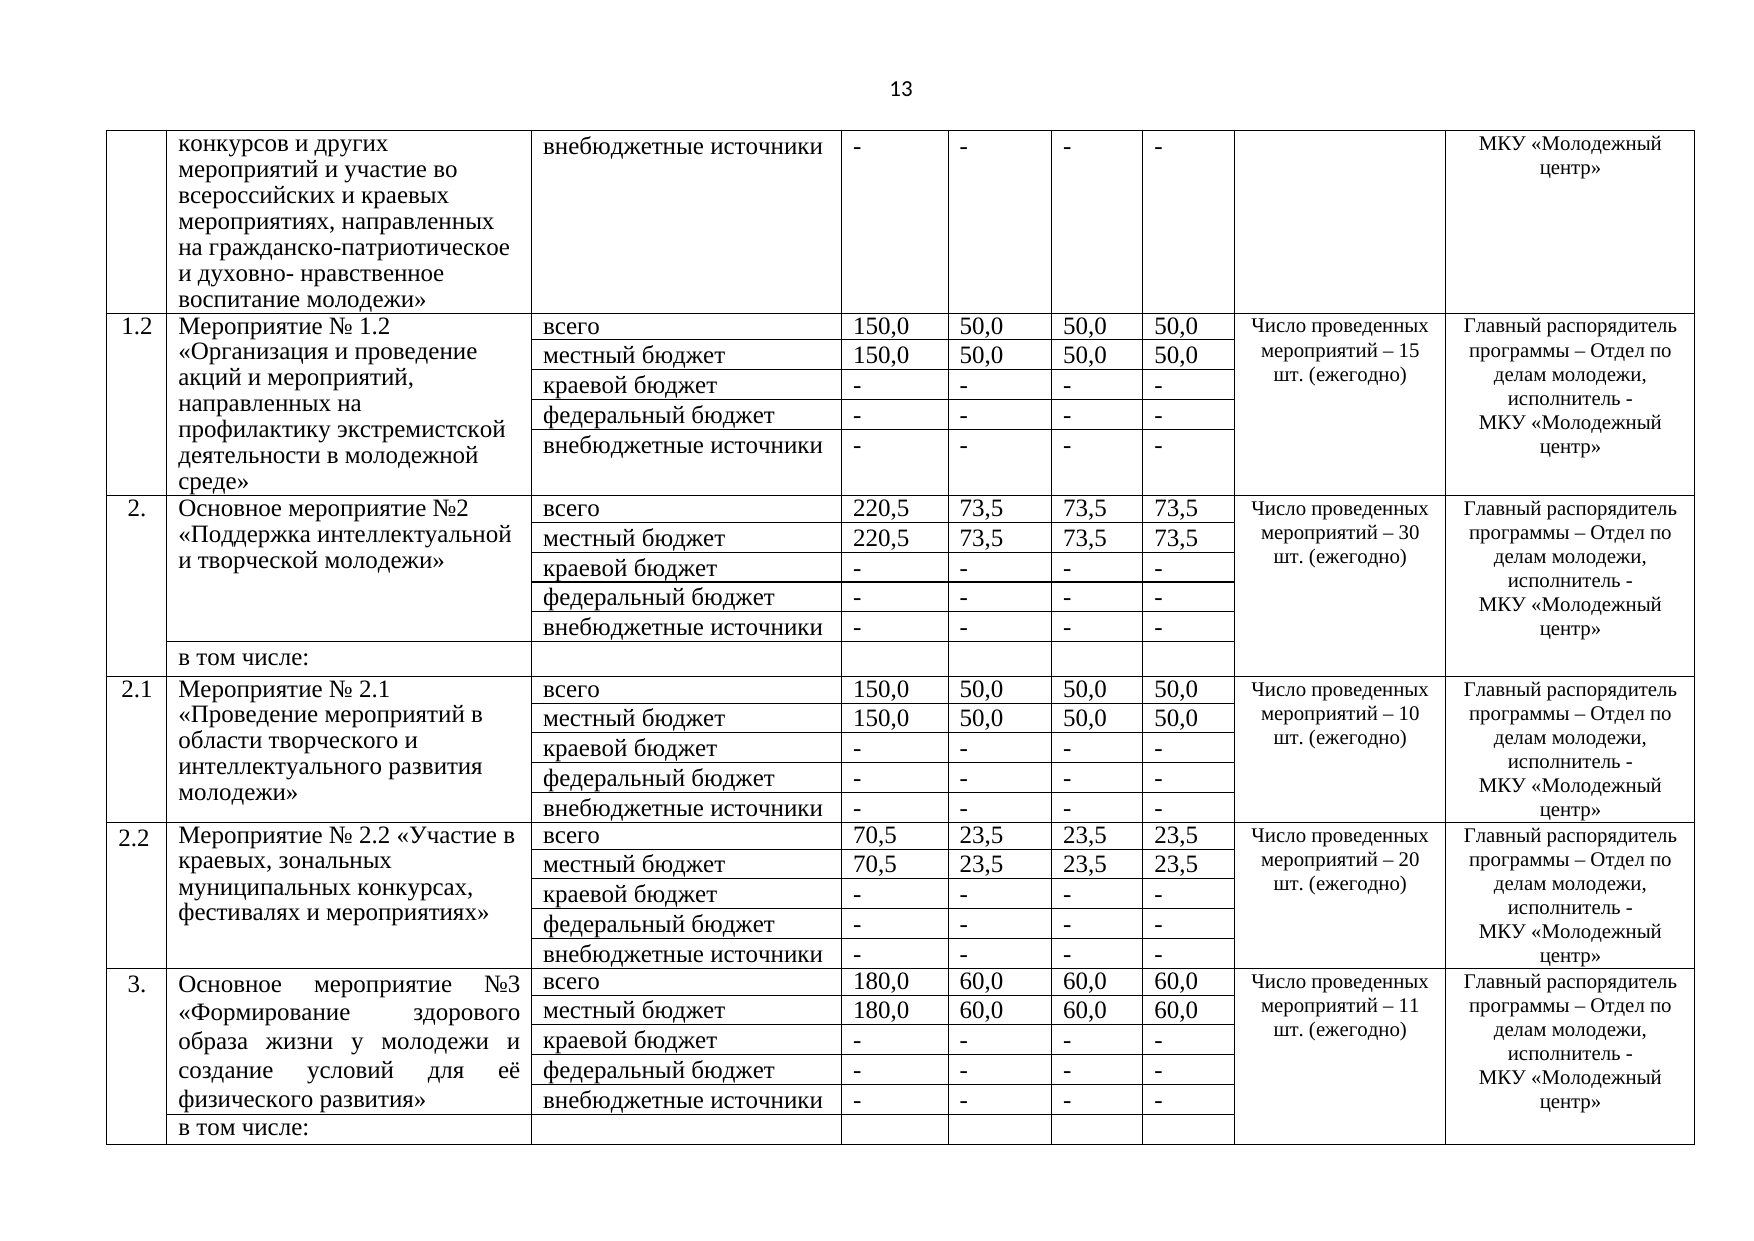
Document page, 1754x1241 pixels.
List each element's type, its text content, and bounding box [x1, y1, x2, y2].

table_cell 23,5 [949, 850, 1051, 878]
table_cell - [1052, 879, 1142, 908]
table_cell краевой бюджет [532, 553, 841, 581]
table_cell Мероприятие № 1.2 «Организация и проведение акций и мероприятий, направленных на профилактику экстремистской деятельности в молодежной среде» [167, 314, 531, 495]
table_cell 50,0 [949, 340, 1051, 369]
table_cell в том числе: [167, 642, 531, 676]
table_cell 23,5 [1143, 850, 1234, 878]
table_cell краевой бюджет [532, 733, 841, 762]
table_cell 2.1 [107, 677, 166, 822]
table_cell - [842, 1025, 948, 1054]
table_cell - [949, 1055, 1051, 1084]
table_cell 150,0 [842, 340, 948, 369]
table_cell внебюджетные источники [532, 612, 841, 641]
table_cell - [1052, 1025, 1142, 1054]
table_cell - [842, 553, 948, 581]
table_cell - [949, 1025, 1051, 1054]
table_cell - [1143, 909, 1234, 938]
table_cell федеральный бюджет [532, 1055, 841, 1084]
table_cell - [1143, 553, 1234, 581]
table_cell [1143, 642, 1234, 676]
table_cell - [1143, 1025, 1234, 1054]
table_cell [1143, 1115, 1234, 1143]
table_cell 60,0 [1052, 996, 1142, 1024]
table_cell местный бюджет [532, 996, 841, 1024]
table_cell - [842, 612, 948, 641]
table_cell внебюджетные источники [532, 131, 841, 312]
table_cell 23,5 [1143, 823, 1234, 848]
table_cell всего [532, 823, 841, 848]
table_cell - [1143, 370, 1234, 399]
table_cell 220,5 [842, 496, 948, 522]
table_cell 50,0 [1052, 704, 1142, 732]
table_cell 70,5 [842, 823, 948, 848]
table_cell [842, 642, 948, 676]
table_cell - [1052, 553, 1142, 581]
table_cell - [842, 400, 948, 429]
table_cell - [842, 939, 948, 968]
table_cell Главный распорядитель программы – Отдел по делам молодежи, исполнитель - МКУ «Молодежный центр» [1446, 823, 1694, 968]
table_cell 50,0 [1143, 704, 1234, 732]
table_cell 2.2 [107, 823, 166, 968]
table_cell Главный распорядитель программы – Отдел по делам молодежи, исполнитель - МКУ «Молодежный центр» [1446, 677, 1694, 822]
table_cell краевой бюджет [532, 370, 841, 399]
table_cell внебюджетные источники [532, 1085, 841, 1114]
table_cell [949, 642, 1051, 676]
table_cell краевой бюджет [532, 1025, 841, 1054]
table_cell Мероприятие № 2.1 «Проведение мероприятий в области творческого и интеллектуального развития молодежи» [167, 677, 531, 822]
table_cell Главный распорядитель программы – Отдел по делам молодежи, исполнитель - МКУ «Молодежный центр» [1446, 496, 1694, 676]
table_cell федеральный бюджет [532, 763, 841, 792]
table_cell всего [532, 314, 841, 339]
table_cell всего [532, 677, 841, 702]
table_cell - [949, 400, 1051, 429]
table_cell - [949, 583, 1051, 611]
table_cell 220,5 [842, 523, 948, 552]
table_cell - [842, 733, 948, 762]
table_cell - [1143, 131, 1234, 312]
table_cell краевой бюджет [532, 879, 841, 908]
table_cell - [949, 430, 1051, 495]
table_cell 50,0 [1052, 340, 1142, 369]
table_cell - [1052, 430, 1142, 495]
table_cell - [1143, 733, 1234, 762]
table_cell - [949, 909, 1051, 938]
table_cell 150,0 [842, 314, 948, 339]
table_cell 1.2 [107, 314, 166, 495]
table_cell 50,0 [1143, 314, 1234, 339]
table_cell Число проведенных мероприятий – 10 шт. (ежегодно) [1235, 677, 1445, 822]
table_cell - [842, 763, 948, 792]
table_cell [949, 1115, 1051, 1143]
table_cell - [1052, 131, 1142, 312]
table_cell Основное мероприятие №2 «Поддержка интеллектуальной и творческой молодежи» [167, 496, 531, 641]
table_cell [1052, 642, 1142, 676]
table_cell - [949, 553, 1051, 581]
table_cell - [842, 131, 948, 312]
table_cell - [949, 131, 1051, 312]
table_cell - [1143, 583, 1234, 611]
table_cell - [949, 939, 1051, 968]
table_cell 50,0 [1052, 314, 1142, 339]
table_cell всего [532, 496, 841, 522]
table_cell 150,0 [842, 704, 948, 732]
table_cell 23,5 [1052, 850, 1142, 878]
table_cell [1446, 314, 1694, 495]
table_cell [842, 1115, 948, 1143]
table_cell внебюджетные источники [532, 939, 841, 968]
table_cell - [1143, 1055, 1234, 1084]
table_cell Основное мероприятие №3 «Формирование здорового образа жизни у молодежи и создание условий для её физического развития» [167, 969, 531, 1114]
table_cell - [842, 879, 948, 908]
table_cell - [1143, 430, 1234, 495]
table_cell - [1052, 793, 1142, 822]
table_cell - [1052, 370, 1142, 399]
table_cell 23,5 [1052, 823, 1142, 848]
table_cell - [1052, 1085, 1142, 1114]
table_cell - [1052, 939, 1142, 968]
table_cell всего [532, 969, 841, 994]
table_cell 60,0 [949, 996, 1051, 1024]
table_cell - [949, 879, 1051, 908]
table_cell Число проведенных мероприятий – 15 шт. (ежегодно) [1235, 314, 1445, 495]
table_cell 73,5 [949, 496, 1051, 522]
table_cell - [1052, 612, 1142, 641]
table_cell Число проведенных мероприятий – 20 шт. (ежегодно) [1235, 823, 1445, 968]
table_cell Мероприятие № 2.2 «Участие в краевых, зональных муниципальных конкурсах, фестивалях и мероприятиях» [167, 823, 531, 968]
table_cell [1052, 1115, 1142, 1143]
table_cell 73,5 [949, 523, 1051, 552]
table_cell 23,5 [949, 823, 1051, 848]
table_cell - [842, 370, 948, 399]
table_cell - [1143, 879, 1234, 908]
table_cell Число проведенных мероприятий – 30 шт. (ежегодно) [1235, 496, 1445, 676]
table_cell 70,5 [842, 850, 948, 878]
table_cell 50,0 [949, 314, 1051, 339]
table_cell 73,5 [1143, 523, 1234, 552]
table_cell 3. [107, 969, 166, 1143]
table_cell 180,0 [842, 996, 948, 1024]
table_cell - [1143, 793, 1234, 822]
table_cell 73,5 [1143, 496, 1234, 522]
table_cell - [842, 583, 948, 611]
table_cell 180,0 [842, 969, 948, 994]
table_cell - [1052, 733, 1142, 762]
table_cell местный бюджет [532, 704, 841, 732]
table_cell - [1052, 909, 1142, 938]
table_cell - [1143, 939, 1234, 968]
table_cell 50,0 [949, 704, 1051, 732]
table_cell - [1052, 763, 1142, 792]
table_cell 50,0 [1143, 340, 1234, 369]
table_cell внебюджетные источники [532, 793, 841, 822]
table_cell - [842, 793, 948, 822]
table_cell - [1052, 1055, 1142, 1084]
table_cell - [842, 1055, 948, 1084]
table_cell - [842, 1085, 948, 1114]
table_cell Число проведенных мероприятий – 11 шт. (ежегодно) [1235, 969, 1445, 1143]
table_cell 2. [107, 496, 166, 676]
table_cell - [949, 1085, 1051, 1114]
table_cell - [949, 763, 1051, 792]
table_cell - [949, 370, 1051, 399]
table_cell - [1143, 1085, 1234, 1114]
table_cell - [1143, 763, 1234, 792]
table_cell 50,0 [949, 677, 1051, 702]
table_cell местный бюджет [532, 340, 841, 369]
table_cell федеральный бюджет [532, 909, 841, 938]
table_cell - [949, 733, 1051, 762]
table_cell федеральный бюджет [532, 583, 841, 611]
table_cell - [949, 793, 1051, 822]
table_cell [1446, 969, 1694, 1143]
table_cell [532, 1115, 841, 1143]
table_cell 73,5 [1052, 523, 1142, 552]
table_cell внебюджетные источники [532, 430, 841, 495]
table_cell - [842, 909, 948, 938]
table_cell - [1052, 400, 1142, 429]
table_cell 150,0 [842, 677, 948, 702]
table_cell 60,0 [949, 969, 1051, 994]
table_cell местный бюджет [532, 850, 841, 878]
table_cell 60,0 [1143, 996, 1234, 1024]
table_cell 60,0 [1143, 969, 1234, 994]
table_cell - [842, 430, 948, 495]
table_cell 60,0 [1052, 969, 1142, 994]
table_cell федеральный бюджет [532, 400, 841, 429]
table_cell - [1143, 612, 1234, 641]
table_cell - [1143, 400, 1234, 429]
table_cell - [1052, 583, 1142, 611]
table_cell - [949, 612, 1051, 641]
table_cell [532, 642, 841, 676]
table_cell местный бюджет [532, 523, 841, 552]
table_cell в том числе: [167, 1115, 531, 1143]
table_cell 50,0 [1052, 677, 1142, 702]
table_cell 50,0 [1143, 677, 1234, 702]
table_cell 73,5 [1052, 496, 1142, 522]
